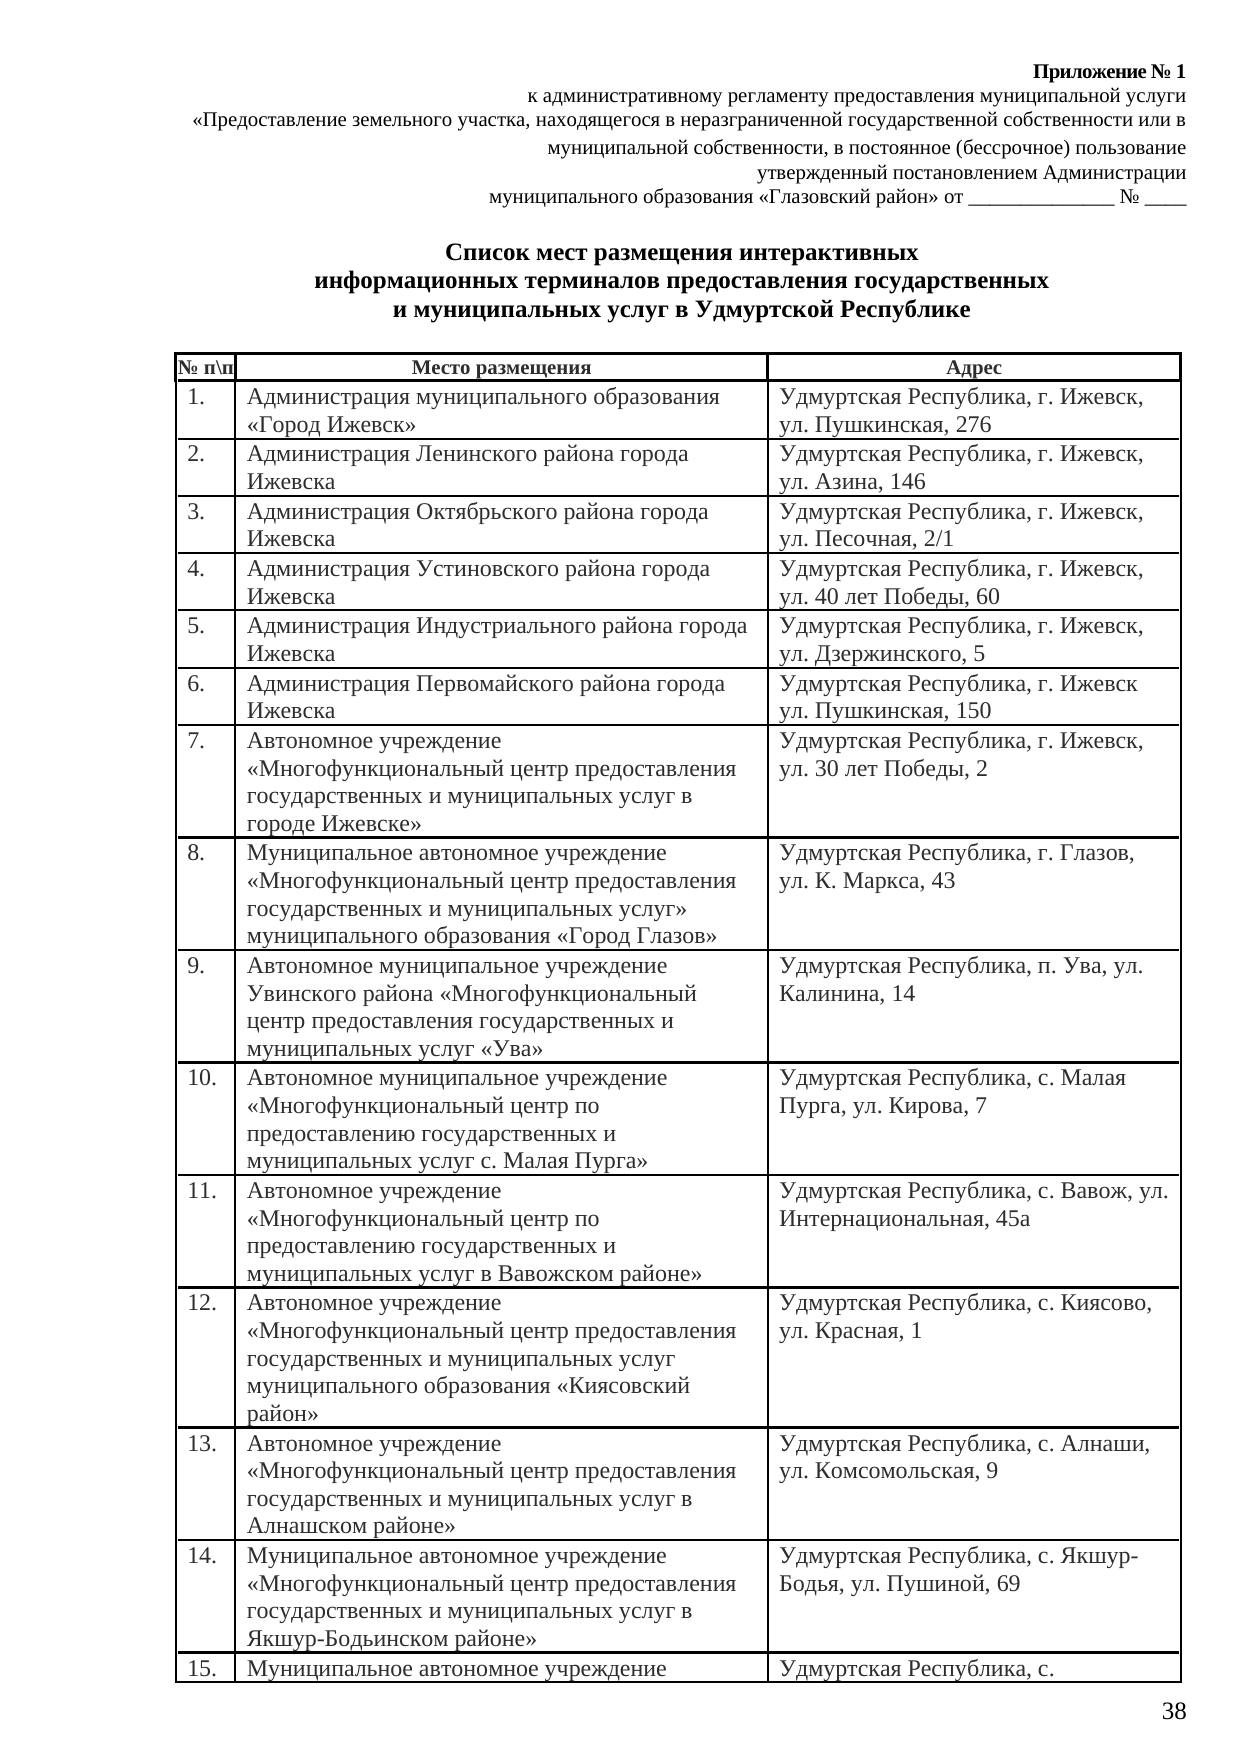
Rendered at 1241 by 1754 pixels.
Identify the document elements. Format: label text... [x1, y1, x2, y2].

table_cell Муниципальное автономное учреждение «Многофункциональный центр предоставления государственных и муниципальных услуг» муниципального образования «Город Глазов» [236, 839, 767, 949]
table_cell [177, 553, 234, 609]
table_cell Автономное муниципальное учреждение «Многофункциональный центр по предоставлению государственных и муниципальных услуг с. Малая Пурга» [236, 1064, 767, 1174]
table_cell [177, 668, 234, 724]
table_cell Автономное муниципальное учреждение Увинского района «Многофункциональный центр предоставления государственных и муниципальных услуг «Ува» [236, 951, 767, 1061]
table_cell Администрация Первомайского района города Ижевска [236, 669, 767, 724]
text и муниципальных услуг в Удмуртской Республике [177, 294, 1186, 323]
text муниципального образования «Глазовский район» от ______________ № ____ [177, 184, 1186, 208]
table_cell Удмуртская Республика, с. Киясово, ул. Красная, 1 [769, 1286, 1180, 1426]
table_cell [177, 496, 234, 552]
table_cell [177, 610, 234, 667]
table_cell Администрация Октябрьского района города Ижевска [236, 497, 767, 552]
table_cell [177, 1287, 234, 1426]
table_cell [177, 1652, 234, 1681]
table_cell Удмуртская Республика, г. Ижевск, ул. 40 лет Победы, 60 [769, 552, 1180, 609]
text утвержденный постановлением Администрации [177, 160, 1186, 184]
table_cell [177, 725, 234, 836]
table_cell Удмуртская Республика, г. Ижевск, ул. Песочная, 2/1 [769, 495, 1180, 552]
text информационных терминалов предоставления государственных [177, 266, 1186, 294]
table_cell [236, 1654, 767, 1681]
table_cell [177, 380, 234, 437]
table_cell Удмуртская Республика, с. Якшур-Бодья, ул. Пушиной, 69 [769, 1539, 1180, 1651]
table_cell [177, 1175, 234, 1286]
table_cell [769, 1651, 1180, 1681]
table_cell Автономное учреждение «Многофункциональный центр по предоставлению государственных и муниципальных услуг в Вавожском районе» [236, 1176, 767, 1286]
table_cell Удмуртская Республика, г. Ижевск, ул. Дзержинского, 5 [769, 609, 1180, 667]
table_cell Администрация Ленинского района города Ижевска [236, 440, 767, 495]
table_cell [177, 837, 234, 949]
table_cell Удмуртская Республика, г. Ижевск ул. Пушкинская, 150 [769, 667, 1180, 724]
table_cell Удмуртская Республика, с. Алнаши, ул. Комсомольская, 9 [769, 1426, 1180, 1539]
table_cell Удмуртская Республика, г. Ижевск, ул. Азина, 146 [769, 438, 1180, 495]
table_cell Автономное учреждение «Многофункциональный центр предоставления государственных и муниципальных услуг в городе Ижевске» [236, 726, 767, 836]
table_cell Администрация муниципального образования «Город Ижевск» [236, 382, 767, 437]
table_header Место размещения [237, 355, 766, 379]
table_cell Администрация Индустриального района города Ижевска [236, 611, 767, 667]
table_cell [177, 439, 234, 495]
text Список мест размещения интерактивных [177, 237, 1186, 266]
table_cell Автономное учреждение «Многофункциональный центр предоставления государственных и муниципальных услуг муниципального образования «Киясовский район» [236, 1289, 767, 1426]
table_cell Удмуртская Республика, п. Ува, ул. Калинина, 14 [769, 949, 1180, 1061]
table_cell Удмуртская Республика, с. Малая Пурга, ул. Кирова, 7 [769, 1061, 1180, 1174]
text «Предоставление земельного участка, находящегося в неразграниченной государственной собственности или в муниципальной собственности, в постоянное (бессрочное) пользование» [177, 107, 1186, 160]
table_cell [177, 1427, 234, 1539]
table_cell Администрация Устиновского района города Ижевска [236, 554, 767, 609]
table_cell [177, 950, 234, 1061]
table_cell Удмуртская Республика, г. Глазов, ул. К. Маркса, 43 [769, 836, 1180, 949]
text Приложение № 1 [177, 59, 1186, 83]
table_cell Удмуртская Республика, с. Вавож, ул. Интернациональная, 45а [769, 1174, 1180, 1286]
table_cell Автономное учреждение «Многофункциональный центр предоставления государственных и муниципальных услуг в Алнашском районе» [236, 1429, 767, 1539]
table_cell Удмуртская Республика, г. Ижевск, ул. Пушкинская, 276 [769, 382, 1180, 437]
table_cell Удмуртская Республика, г. Ижевск, ул. 30 лет Победы, 2 [769, 724, 1180, 836]
table_header Адрес [769, 355, 1179, 379]
table_header № п\п [177, 355, 234, 379]
table_cell [177, 1062, 234, 1174]
table_cell Муниципальное автономное учреждение «Многофункциональный центр предоставления государственных и муниципальных услуг в Якшур-Бодьинском районе» [236, 1541, 767, 1651]
table_cell [177, 1540, 234, 1651]
text к административному регламенту предоставления муниципальной услуги [177, 83, 1186, 107]
